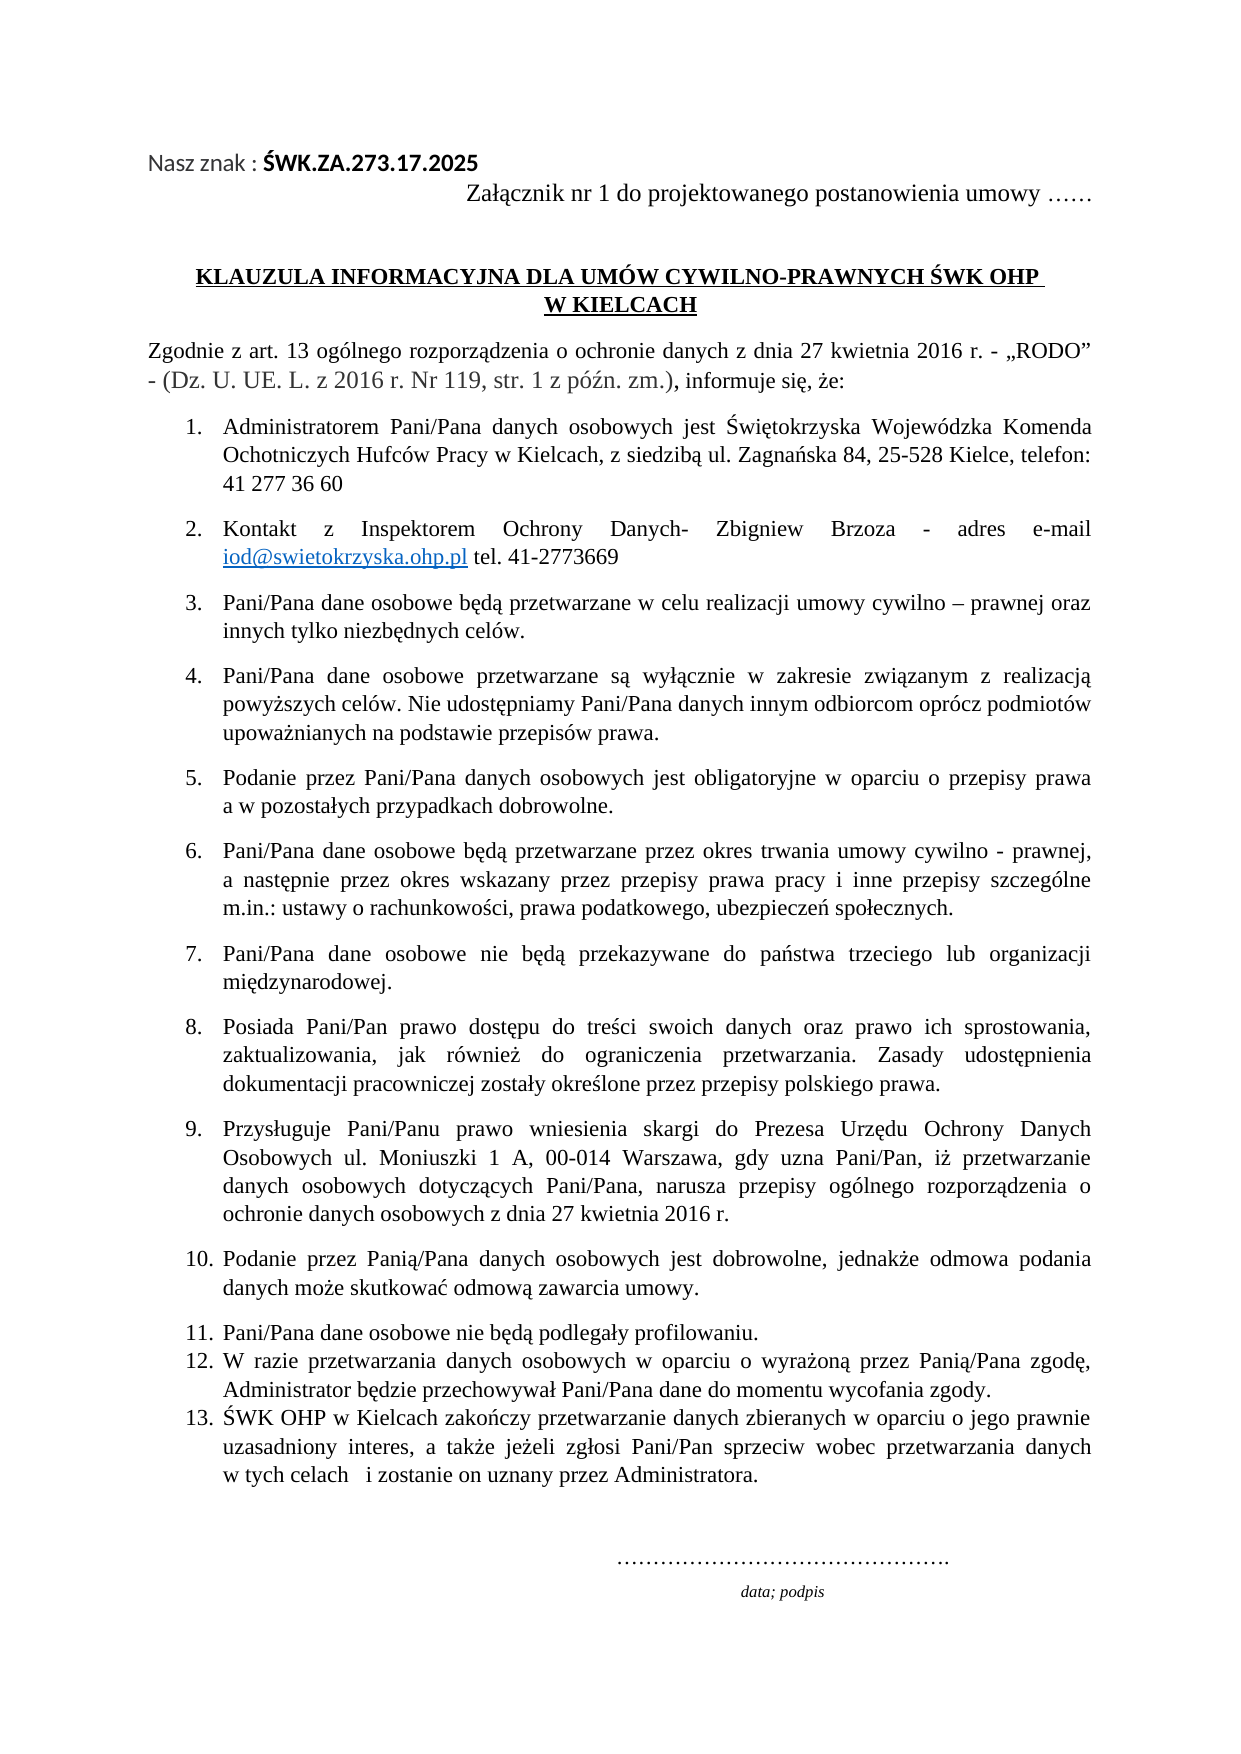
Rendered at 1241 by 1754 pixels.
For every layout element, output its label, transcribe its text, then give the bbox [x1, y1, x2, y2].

text data; podpis [472, 1582, 1093, 1601]
list Podanie przez Panią/Pana danych osobowych jest dobrowolne, jednakże odmowa podania danych może skutkować odmową zawarcia umowy. [185, 1246, 1093, 1300]
text Nasz znak : ŚWK.ZA.273.17.2025 [148, 148, 1093, 178]
list Pani/Pana dane osobowe przetwarzane są wyłącznie w zakresie związanym z realizacją powyższych celów. Nie udostępniamy Pani/Pana danych innym odbiorcom oprócz podmiotów upoważnianych na podstawie przepisów prawa. [185, 662, 1093, 745]
list ŚWK OHP w Kielcach zakończy przetwarzanie danych zbieranych w oparciu o jego prawnie uzasadniony interes, a także jeżeli zgłosi Pani/Pan sprzeciw wobec przetwarzania danych w tych celach i zostanie on uznany przez Administratora. [185, 1404, 1093, 1488]
list Posiada Pani/Pan prawo dostępu do treści swoich danych oraz prawo ich sprostowania, zaktualizowania, jak również do ograniczenia przetwarzania. Zasady udostępnienia dokumentacji pracowniczej zostały określone przez przepisy polskiego prawa. [185, 1013, 1093, 1096]
list Pani/Pana dane osobowe będą przetwarzane przez okres trwania umowy cywilno - prawnej, a następnie przez okres wskazany przez przepisy prawa pracy i inne przepisy szczególne m.in.: ustawy o rachunkowości, prawa podatkowego, ubezpieczeń społecznych. [185, 838, 1093, 921]
list Pani/Pana dane osobowe nie będą przekazywane do państwa trzeciego lub organizacji międzynarodowej. [185, 939, 1093, 994]
text Załącznik nr 1 do projektowanego postanowienia umowy …… [148, 178, 1093, 207]
list Administratorem Pani/Pana danych osobowych jest Świętokrzyska Wojewódzka Komenda Ochotniczych Hufców Pracy w Kielcach, z siedzibą ul. Zagnańska 84, 25-528 Kielce, telefon: 41 277 36 60 [185, 413, 1093, 496]
list Kontakt z Inspektorem Ochrony Danych- Zbigniew Brzoza - adres e-mail iod@swietokrzyska.ohp.pl tel. 41-2773669 [185, 515, 1093, 570]
list Pani/Pana dane osobowe nie będą podlegały profilowaniu. [185, 1319, 1093, 1345]
list Przysługuje Pani/Panu prawo wniesienia skargi do Prezesa Urzędu Ochrony Danych Osobowych ul. Moniuszki 1 A, 00-014 Warszawa, gdy uzna Pani/Pan, iż przetwarzanie danych osobowych dotyczących Pani/Pana, narusza przepisy ogólnego rozporządzenia o ochronie danych osobowych z dnia 27 kwietnia 2016 r. [185, 1115, 1093, 1227]
text Zgodnie z art. 13 ogólnego rozporządzenia o ochronie danych z dnia 27 kwietnia 2016 r. - „RODO” - (Dz. U. UE. L. z 2016 r. Nr 119, str. 1 z późn. zm.), informuje się, że: [148, 337, 1093, 394]
list W razie przetwarzania danych osobowych w oparciu o wyrażoną przez Panią/Pana zgodę, Administrator będzie przechowywał Pani/Pana dane do momentu wycofania zgody. [185, 1347, 1093, 1402]
list Pani/Pana dane osobowe będą przetwarzane w celu realizacji umowy cywilno – prawnej oraz innych tylko niezbędnych celów. [185, 588, 1093, 643]
list Podanie przez Pani/Pana danych osobowych jest obligatoryjne w oparciu o przepisy prawa a w pozostałych przypadkach dobrowolne. [185, 764, 1093, 819]
text KLAUZULA INFORMACYJNA DLA UMÓW CYWILNO-PRAWNYCH ŚWK OHP W KIELCACH [148, 263, 1093, 318]
text ………………………………………. [472, 1544, 1093, 1569]
